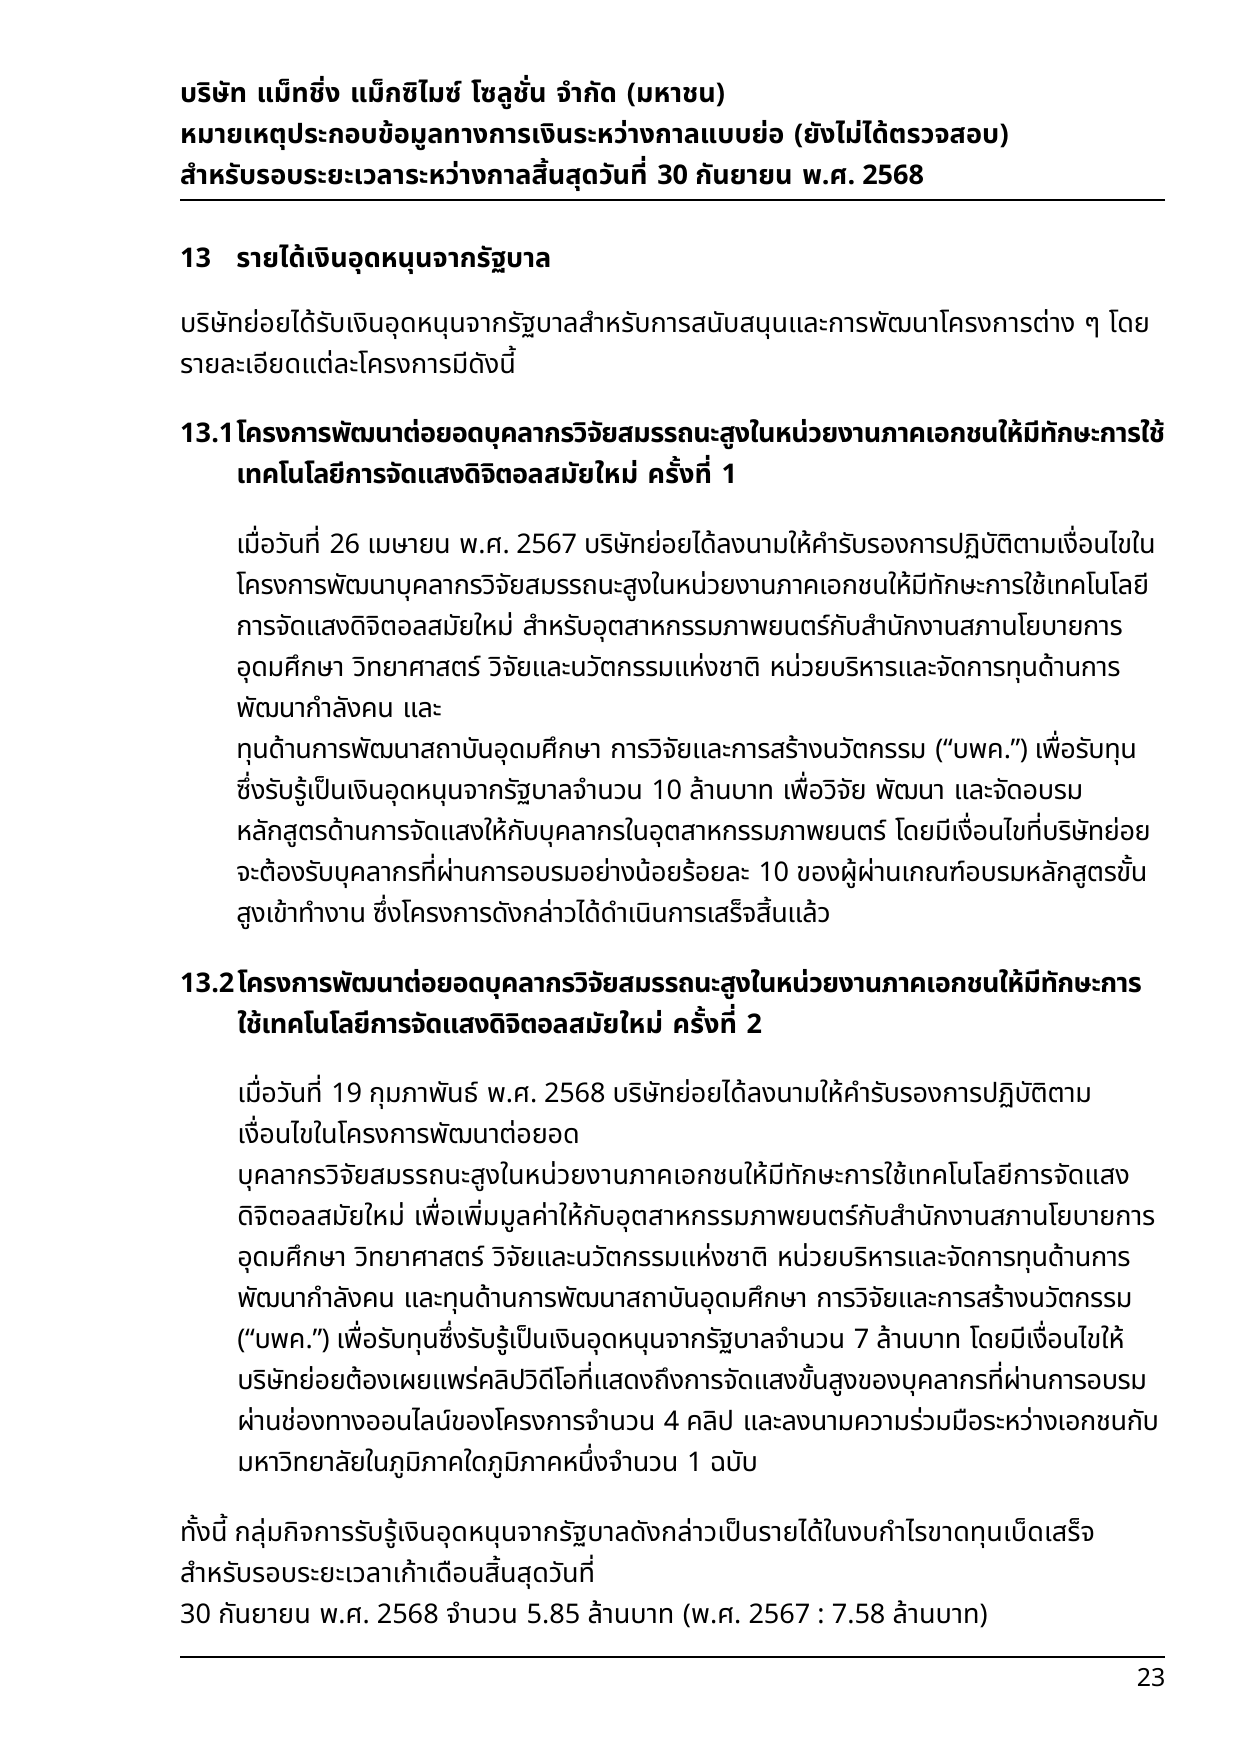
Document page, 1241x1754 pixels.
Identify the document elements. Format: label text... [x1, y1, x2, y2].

text เมื่อวันที่ 19 กุมภาพันธ์ พ.ศ. 2568 บริษัทย่อยได้ลงนามให้คำรับรองการปฏิบัติตามเงื่อนไขในโครงการพัฒนาต่อยอด บุคลากรวิจัยสมรรถนะสูงในหน่วยงานภาคเอกชนให้มีทักษะการใช้เทคโนโลยีการจัดแสงดิจิตอลสมัยใหม่ เพื่อเพิ่มมูลค่าให้กับอุตสาหกรรมภาพยนตร์กับสำนักงานสภานโยบายการอุดมศึกษา วิทยาศาสตร์ วิจัยและนวัตกรรมแห่งชาติ หน่วยบริหารและจัดการทุนด้านการพัฒนากำลังคน และทุนด้านการพัฒนาสถาบันอุดมศึกษา การวิจัยและการสร้างนวัตกรรม (“บพค.”) เพื่อรับทุนซึ่งรับรู้เป็นเงินอุดหนุนจากรัฐบาลจำนวน 7 ล้านบาท โดยมีเงื่อนไขให้บริษัทย่อยต้องเผยแพร่คลิปวิดีโอที่แสดงถึงการจัดแสงขั้นสูงของบุคลากรที่ผ่านการอบรมผ่านช่องทางออนไลน์ของโครงการจำนวน 4 คลิป และลงนามความร่วมมือระหว่างเอกชนกับมหาวิทยาลัยในภูมิภาคใดภูมิภาคหนึ่งจำนวน 1 ฉบับ [237, 1074, 1165, 1484]
text 13.1 โครงการพัฒนาต่อยอดบุคลากรวิจัยสมรรถนะสูงในหน่วยงานภาคเอกชนให้มีทักษะการใช้เทคโนโลยีการจัดแสงดิจิตอลสมัยใหม่ ครั้งที่ 1 [180, 414, 1165, 496]
text 13.2 โครงการพัฒนาต่อยอดบุคลากรวิจัยสมรรถนะสูงในหน่วยงานภาคเอกชนให้มีทักษะการใช้เทคโนโลยีการจัดแสงดิจิตอลสมัยใหม่ ครั้งที่ 2 [180, 963, 1165, 1045]
text 13 รายได้เงินอุดหนุนจากรัฐบาล [180, 238, 1165, 275]
text บริษัทย่อยได้รับเงินอุดหนุนจากรัฐบาลสำหรับการสนับสนุนและการพัฒนาโครงการต่าง ๆ โดยรายละเอียดแต่ละโครงการมีดังนี้ [180, 303, 1165, 385]
text เมื่อวันที่ 26 เมษายน พ.ศ. 2567 บริษัทย่อยได้ลงนามให้คำรับรองการปฏิบัติตามเงื่อนไขในโครงการพัฒนาบุคลากรวิจัยสมรรถนะสูงในหน่วยงานภาคเอกชนให้มีทักษะการใช้เทคโนโลยีการจัดแสงดิจิตอลสมัยใหม่ สำหรับอุตสาหกรรมภาพยนตร์กับสำนักงานสภานโยบายการอุดมศึกษา วิทยาศาสตร์ วิจัยและนวัตกรรมแห่งชาติ หน่วยบริหารและจัดการทุนด้านการพัฒนากำลังคน และ ทุนด้านการพัฒนาสถาบันอุดมศึกษา การวิจัยและการสร้างนวัตกรรม (“บพค.”) เพื่อรับทุนซึ่งรับรู้เป็นเงินอุดหนุนจากรัฐบาลจำนวน 10 ล้านบาท เพื่อวิจัย พัฒนา และจัดอบรมหลักสูตรด้านการจัดแสงให้กับบุคลากรในอุตสาหกรรมภาพยนตร์ โดยมีเงื่อนไขที่บริษัทย่อยจะต้องรับบุคลากรที่ผ่านการอบรมอย่างน้อยร้อยละ 10 ของผู้ผ่านเกณฑ์อบรมหลักสูตรขั้นสูงเข้าทำงาน ซึ่งโครงการดังกล่าวได้ดำเนินการเสร็จสิ้นแล้ว [236, 524, 1165, 934]
text ทั้งนี้ กลุ่มกิจการรับรู้เงินอุดหนุนจากรัฐบาลดังกล่าวเป็นรายได้ในงบกำไรขาดทุนเบ็ดเสร็จสำหรับรอบระยะเวลาเก้าเดือนสิ้นสุดวันที่ 30 กันยายน พ.ศ. 2568 จำนวน 5.85 ล้านบาท (พ.ศ. 2567 : 7.58 ล้านบาท) [180, 1512, 1165, 1635]
